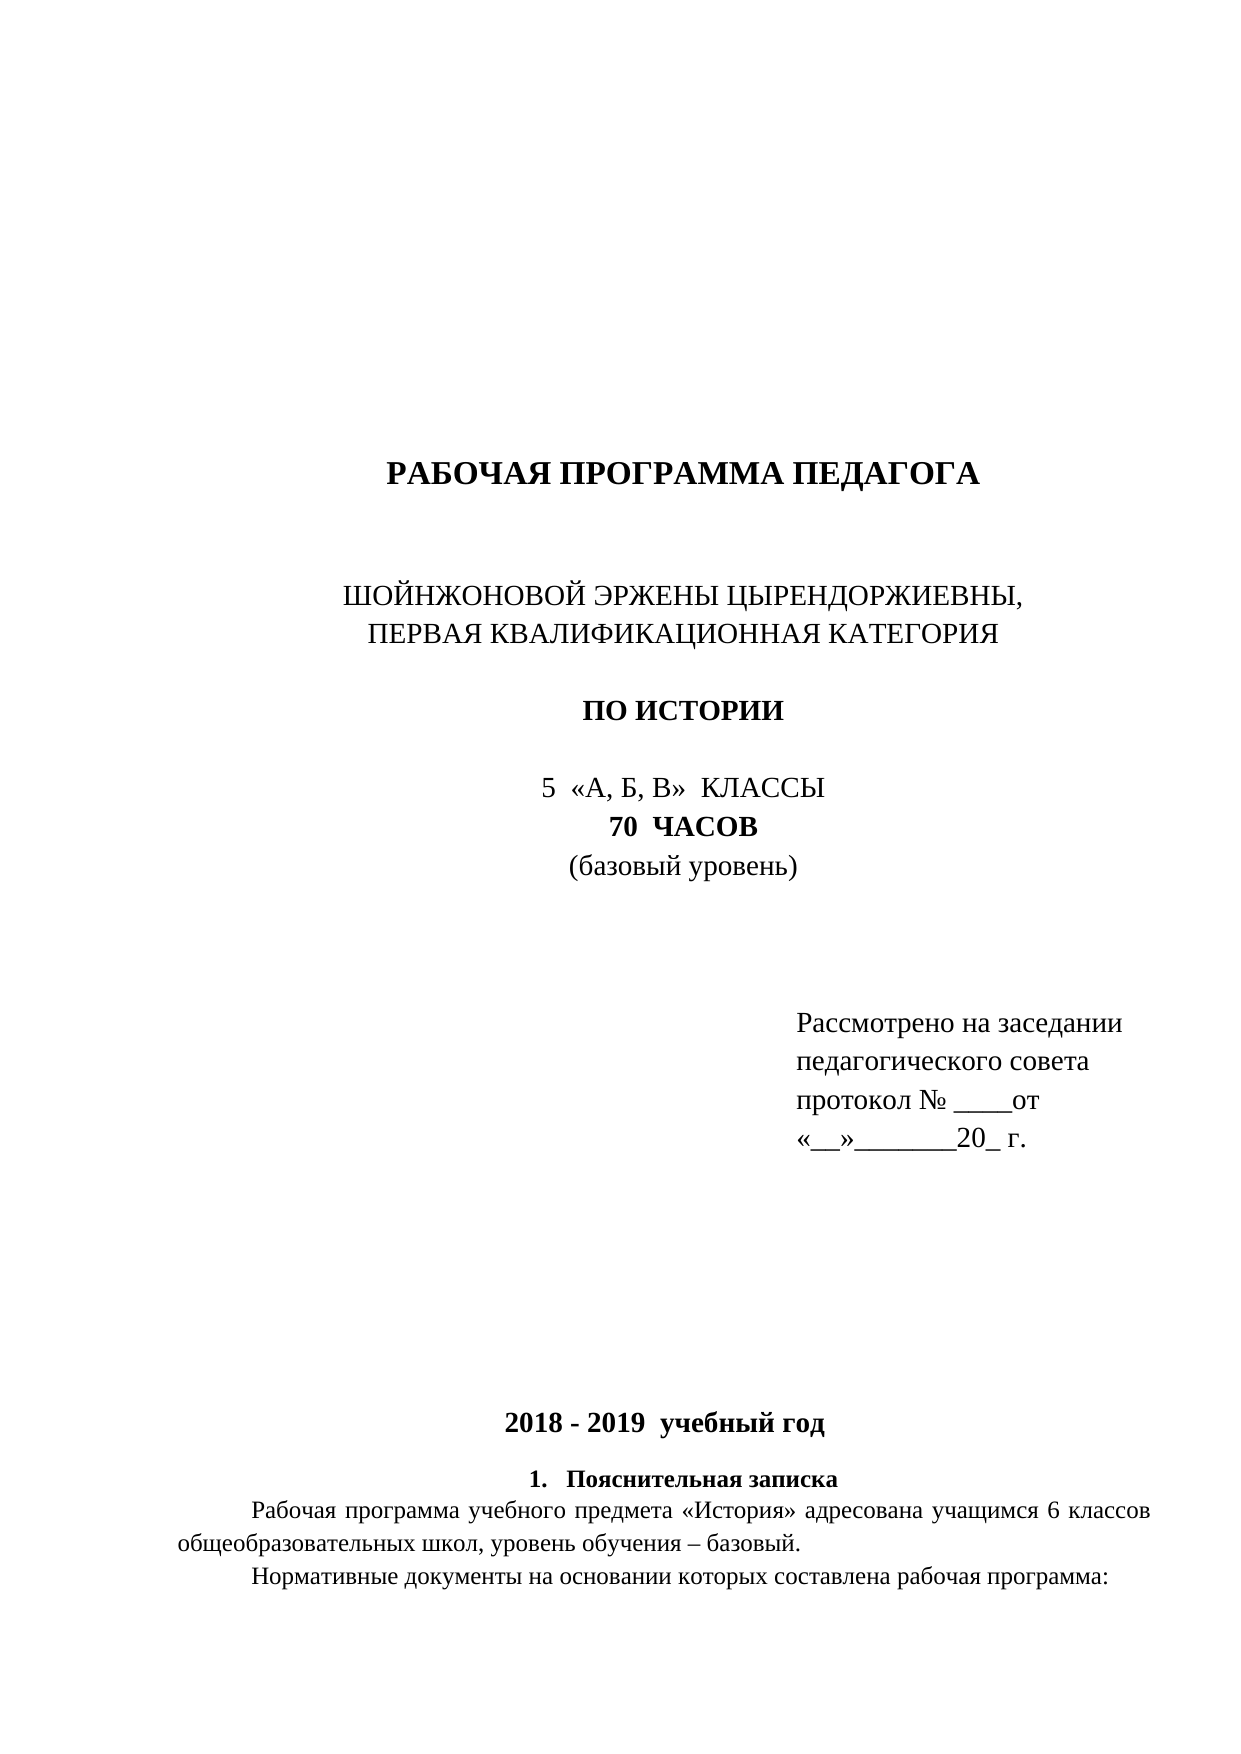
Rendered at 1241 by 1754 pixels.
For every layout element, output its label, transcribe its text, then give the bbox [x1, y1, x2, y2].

text РАБОЧАЯ ПРОГРАММА ПЕДАГОГА [215, 453, 1152, 492]
text Рассмотрено на заседании [796, 1005, 1152, 1038]
text ШОЙНЖОНОВОЙ ЭРЖЕНЫ ЦЫРЕНДОРЖИЕВНЫ, [215, 578, 1152, 611]
text (базовый уровень) [215, 848, 1152, 881]
text 70 ЧАСОВ [215, 809, 1152, 843]
text 2018 - 2019 учебный год [177, 1405, 1152, 1438]
text 5 «А, Б, В» КЛАССЫ [215, 771, 1152, 804]
text Рабочая программа учебного предмета «История» адресована учащимся 6 классов общеобразовательных школ, уровень обучения – базовый. [177, 1495, 1152, 1557]
text ПЕРВАЯ КВАЛИФИКАЦИОННАЯ КАТЕГОРИЯ [215, 616, 1152, 650]
text педагогического совета [796, 1043, 1152, 1077]
text Нормативные документы на основании которых составлена рабочая программа: [177, 1561, 1152, 1590]
text ПО ИСТОРИИ [215, 693, 1152, 727]
text протокол № ____от «__»_______20_ г. [796, 1082, 1152, 1154]
list Пояснительная записка [215, 1464, 1152, 1493]
